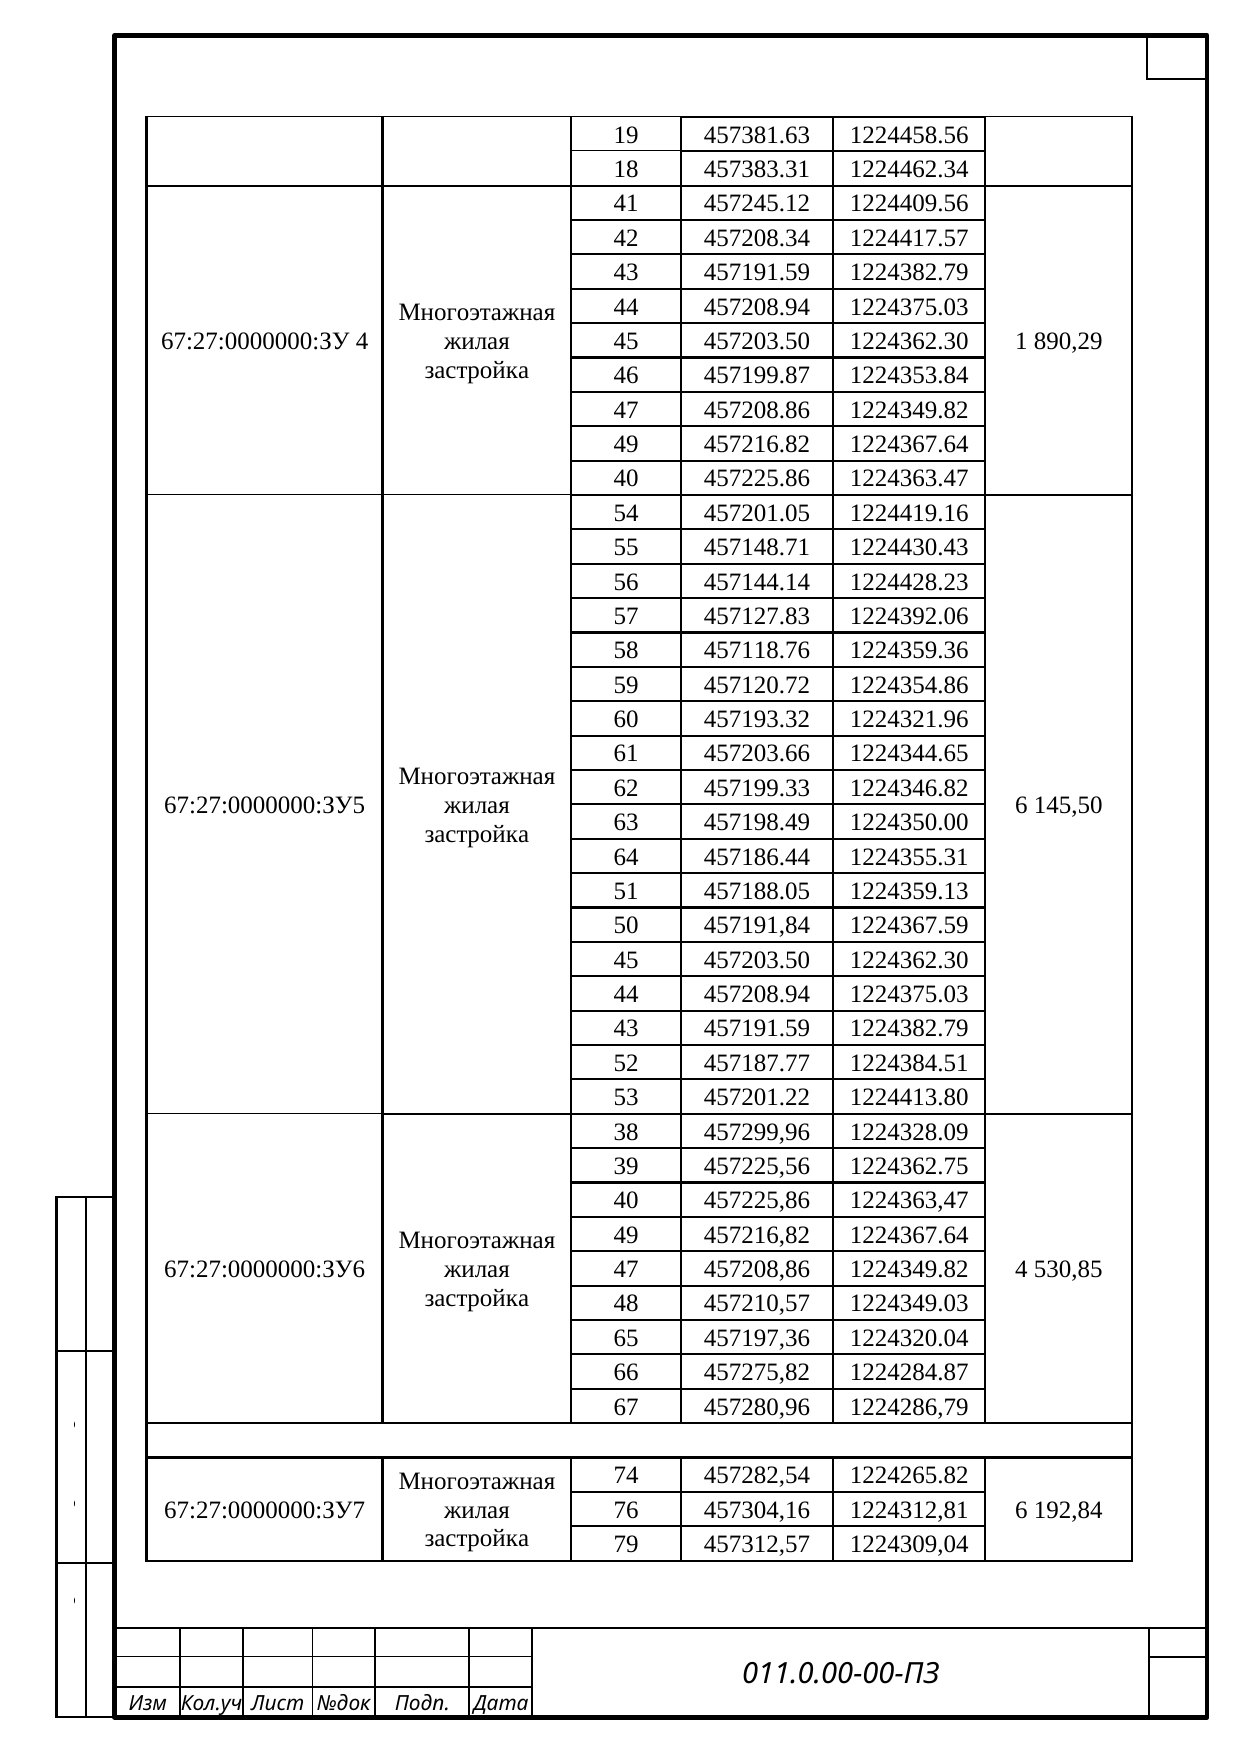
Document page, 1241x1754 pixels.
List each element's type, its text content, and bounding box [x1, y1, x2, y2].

table_cell 457187.77 [682, 1046, 832, 1078]
table_cell 457225,86 [682, 1184, 832, 1216]
table_cell 457203.66 [682, 737, 832, 769]
table_cell 65 [572, 1321, 680, 1353]
table_cell 457245.12 [682, 187, 832, 219]
table_cell 18 [572, 151, 680, 184]
table_cell [384, 117, 570, 184]
table_cell 53 [572, 1080, 680, 1113]
table_cell 1224363.47 [834, 462, 984, 494]
table_cell 76 [572, 1493, 680, 1525]
table_cell 44 [572, 290, 680, 322]
table_cell 457191.59 [682, 255, 832, 288]
table_cell 1224284.87 [834, 1355, 984, 1388]
table_cell 457216,82 [682, 1218, 832, 1250]
table_cell 79 [572, 1527, 680, 1559]
table_cell 457201.05 [682, 496, 832, 528]
table_cell 48 [572, 1287, 680, 1319]
table_cell 38 [572, 1115, 680, 1147]
table_cell 42 [572, 221, 680, 253]
table_cell 1224458.56 [834, 118, 984, 150]
table_cell 457208.94 [682, 290, 832, 322]
table_cell 457201.22 [682, 1080, 832, 1113]
table_cell 6 192,84 [986, 1459, 1131, 1559]
table_cell 1224430.43 [834, 530, 984, 563]
table_cell 457118.76 [682, 634, 832, 666]
table_cell 1224375.03 [834, 290, 984, 322]
table_cell 51 [572, 874, 680, 906]
table_cell 1224350.00 [834, 805, 984, 838]
table_cell 1224320.04 [834, 1321, 984, 1353]
table_cell 57 [572, 599, 680, 631]
table_cell 457208,86 [682, 1252, 832, 1284]
table_cell 44 [572, 977, 680, 1009]
table_cell 457304,16 [682, 1493, 832, 1525]
table_cell 74 [572, 1459, 680, 1491]
table_cell 67:27:0000000:ЗУ7 [148, 1459, 381, 1559]
table_cell 1224349.82 [834, 393, 984, 425]
table_cell 1224346.82 [834, 771, 984, 803]
table_cell 457210,57 [682, 1287, 832, 1319]
table_cell 1224286,79 [834, 1390, 984, 1422]
table_cell 457193.32 [682, 702, 832, 734]
table_cell Многоэтажная жилая застройка [384, 187, 570, 494]
table_cell 19 [572, 117, 680, 150]
table_cell 457383.31 [682, 152, 832, 184]
table_cell 43 [572, 1012, 680, 1044]
table_cell 457203.50 [682, 324, 832, 356]
table_cell 457225,56 [682, 1149, 832, 1181]
table_cell 1224413.80 [834, 1080, 984, 1113]
table_cell 457188.05 [682, 874, 832, 906]
table_cell 1224409.56 [834, 187, 984, 219]
table_cell 64 [572, 840, 680, 872]
table_cell 457381.63 [682, 118, 832, 150]
table_cell 45 [572, 324, 680, 356]
table_cell [148, 117, 381, 184]
table_cell [986, 117, 1131, 184]
table_cell 61 [572, 737, 680, 769]
table_cell 1224344.65 [834, 737, 984, 769]
table_cell 67 [572, 1390, 680, 1422]
table_cell 457203.50 [682, 943, 832, 975]
table_cell 67:27:0000000:ЗУ6 [148, 1114, 381, 1422]
table_cell 43 [572, 255, 680, 288]
table_cell 457282,54 [682, 1459, 832, 1491]
table_cell 1224362.30 [834, 943, 984, 975]
table_cell 1224375.03 [834, 977, 984, 1009]
table_cell 1224367.64 [834, 427, 984, 459]
table_cell 1224428.23 [834, 565, 984, 597]
table_cell 52 [572, 1046, 680, 1078]
table_cell 1224328.09 [834, 1115, 984, 1147]
table_cell 1224355.31 [834, 840, 984, 872]
table_cell 1224367.59 [834, 909, 984, 941]
table_cell 1224349.82 [834, 1252, 984, 1284]
table_cell 1224353.84 [834, 359, 984, 391]
table_cell Многоэтажная жилая застройка [384, 495, 570, 1113]
table_cell 1224367.64 [834, 1218, 984, 1250]
table_cell 54 [572, 496, 680, 528]
table_cell 1224312,81 [834, 1493, 984, 1525]
table_cell 66 [572, 1355, 680, 1388]
table_cell 1224382.79 [834, 1012, 984, 1044]
table_cell 457198.49 [682, 805, 832, 838]
table_cell 457275,82 [682, 1355, 832, 1388]
table_cell 457127.83 [682, 599, 832, 631]
table_cell 1224309,04 [834, 1527, 984, 1559]
table_cell 49 [572, 1218, 680, 1250]
table_cell 39 [572, 1149, 680, 1181]
table_cell 4 530,85 [986, 1115, 1131, 1422]
table_cell 457225.86 [682, 462, 832, 494]
table_cell 60 [572, 702, 680, 734]
table_cell 457191.59 [682, 1012, 832, 1044]
table_cell 1224359.13 [834, 874, 984, 906]
table_cell 1 890,29 [986, 187, 1131, 494]
table_cell 457120.72 [682, 668, 832, 700]
table_cell 47 [572, 393, 680, 425]
table_cell 63 [572, 805, 680, 838]
table_cell [148, 1424, 1131, 1456]
table_cell 457197,36 [682, 1321, 832, 1353]
table_cell 47 [572, 1252, 680, 1284]
table_cell 457148.71 [682, 530, 832, 563]
table_cell 457208.86 [682, 393, 832, 425]
table_cell 45 [572, 943, 680, 975]
table_cell 1224419.16 [834, 496, 984, 528]
table_cell 1224382.79 [834, 255, 984, 288]
table_cell 457280,96 [682, 1390, 832, 1422]
table_cell 58 [572, 634, 680, 666]
table_cell 457216.82 [682, 427, 832, 459]
table_cell 1224384.51 [834, 1046, 984, 1078]
table_cell 1224265.82 [834, 1459, 984, 1491]
table_cell 1224363,47 [834, 1184, 984, 1216]
table_cell 457299,96 [682, 1115, 832, 1147]
table_cell 59 [572, 668, 680, 700]
table_cell 50 [572, 909, 680, 941]
table_cell 1224417.57 [834, 221, 984, 253]
table_cell 55 [572, 530, 680, 563]
table_cell 41 [572, 187, 680, 219]
table_cell 457191,84 [682, 909, 832, 941]
table_cell 1224462.34 [834, 152, 984, 184]
table_cell 40 [572, 1184, 680, 1216]
table_cell 457186.44 [682, 840, 832, 872]
table_cell 457208.34 [682, 221, 832, 253]
table_cell 1224359.36 [834, 634, 984, 666]
table_cell 46 [572, 359, 680, 391]
table_cell 457199.87 [682, 359, 832, 391]
table_cell Многоэтажная жилая застройка [384, 1115, 570, 1422]
table_cell 67:27:0000000:ЗУ 4 [148, 187, 381, 494]
table_cell 1224392.06 [834, 599, 984, 631]
table_cell 62 [572, 771, 680, 803]
table_cell 457199.33 [682, 771, 832, 803]
table_cell 1224362.30 [834, 324, 984, 356]
table_cell 457208.94 [682, 977, 832, 1009]
table_cell 1224354.86 [834, 668, 984, 700]
table_cell 1224321.96 [834, 702, 984, 734]
table_cell 1224362.75 [834, 1149, 984, 1181]
table_cell 457144.14 [682, 565, 832, 597]
table_cell 67:27:0000000:ЗУ5 [148, 495, 381, 1113]
table_cell Многоэтажная жилая застройка [384, 1459, 570, 1559]
table_cell 457312,57 [682, 1527, 832, 1559]
table_cell 49 [572, 427, 680, 459]
table_cell 56 [572, 565, 680, 597]
table_cell 40 [572, 462, 680, 494]
table_cell 1224349.03 [834, 1287, 984, 1319]
table_cell 6 145,50 [986, 496, 1131, 1113]
